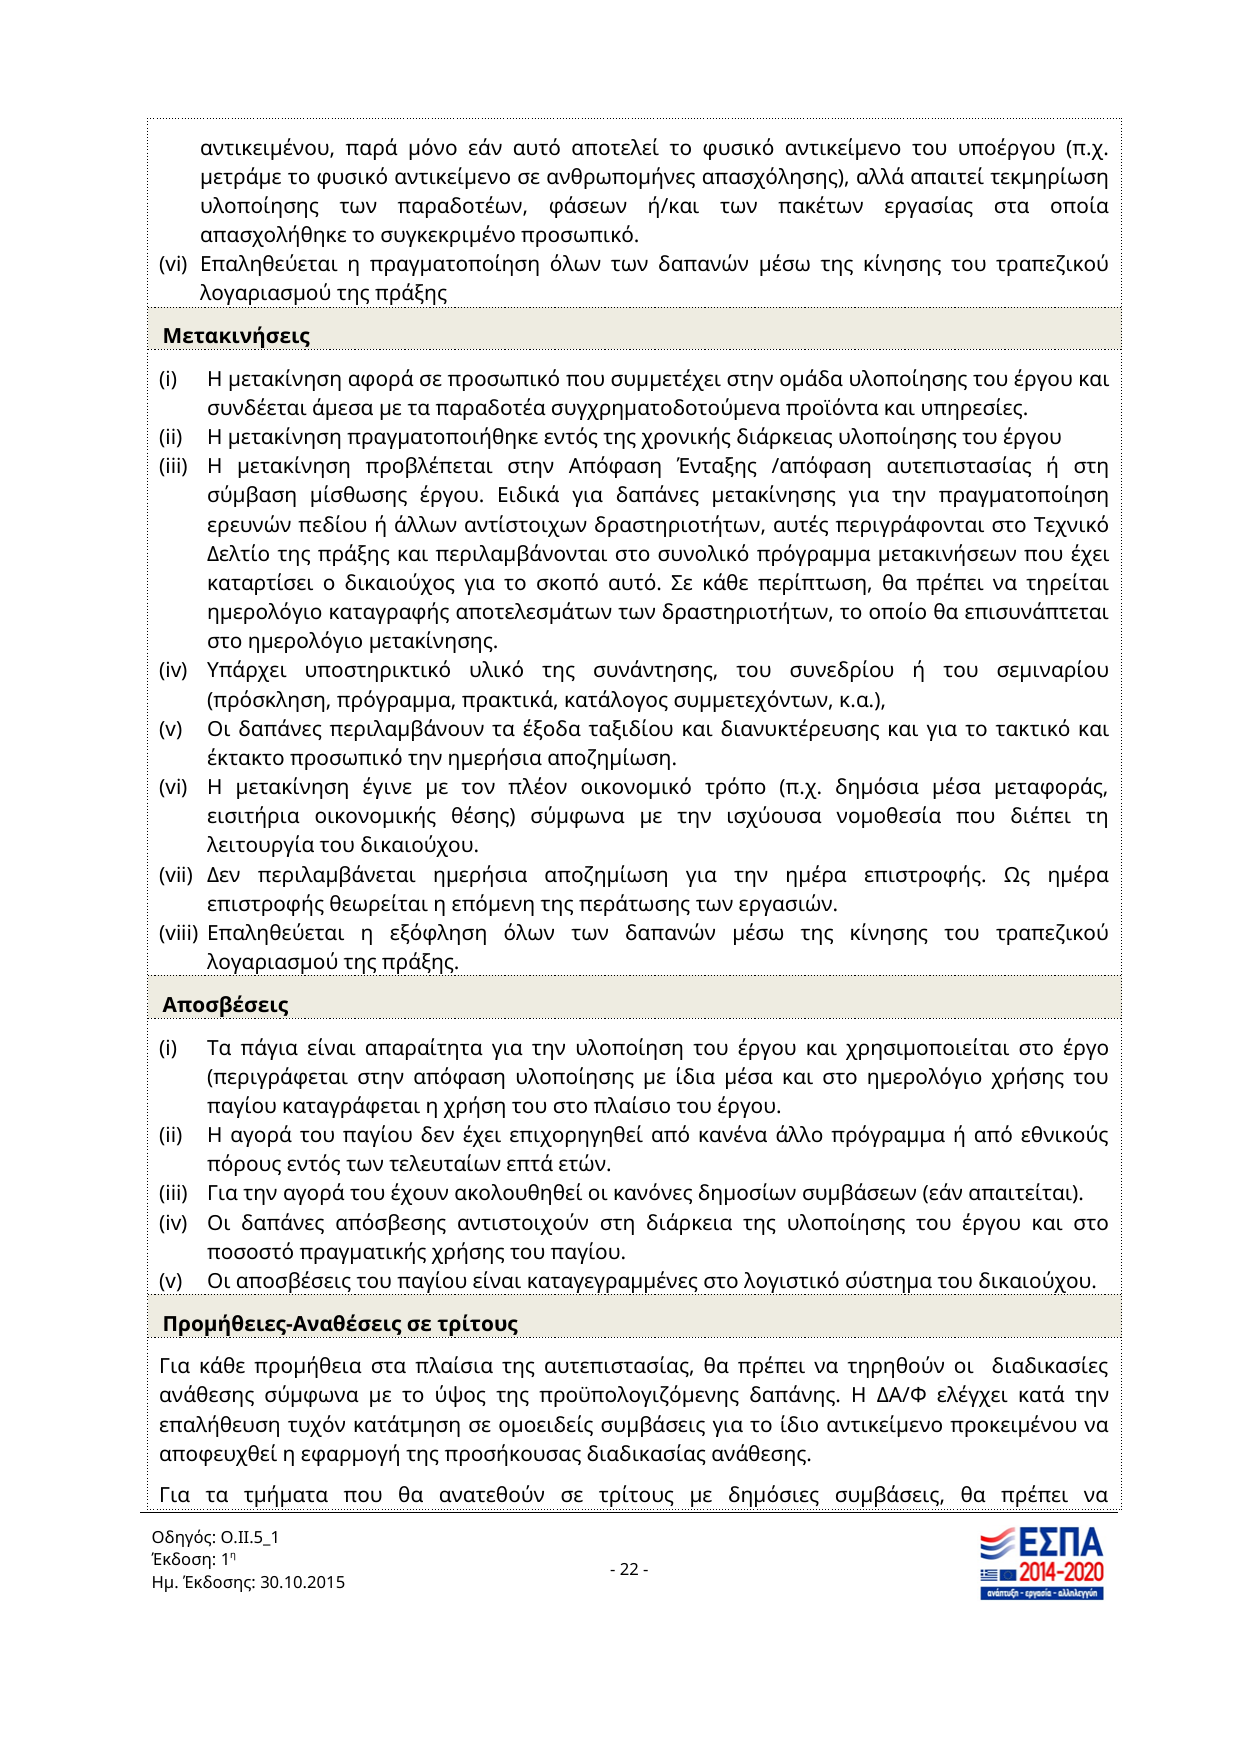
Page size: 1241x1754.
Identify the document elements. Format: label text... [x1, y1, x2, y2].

table_cell Προμήθειες-Αναθέσεις σε τρίτους [148, 1294, 1122, 1337]
table_cell Αποσβέσεις [148, 975, 1122, 1018]
picture [977, 1525, 1107, 1602]
table_cell Η μετακίνηση αφορά σε προσωπικό που συμμετέχει στην ομάδα υλοποίησης του έργου και συνδέεται άμεσα με τα παραδοτέα συγχρηματοδοτούμενα προϊόντα και υπηρεσίες. Η μετακίνηση πραγματοποιήθηκε εντός της χρονικής διάρκειας υλοποίησης του έργου Η μετακίνηση προβλέπεται στην Απόφαση Ένταξης /απόφαση αυτεπιστασίας ή στη σύμβαση μίσθωσης έργου. Ειδικά για δαπάνες μετακίνησης για την πραγματοποίηση ερευνών πεδίου ή άλλων αντίστοιχων δραστηριοτήτων, αυτές περιγράφονται στο Τεχνικό Δελτίο της πράξης και περιλαμβάνονται στο συνολικό πρόγραμμα μετακινήσεων που έχει καταρτίσει ο δικαιούχος για το σκοπό αυτό. Σε κάθε περίπτωση, θα πρέπει να τηρείται ημερολόγιο καταγραφής αποτελεσμάτων των δραστηριοτήτων, το οποίο θα επισυνάπτεται στο ημερολόγιο μετακίνησης. Υπάρχει υποστηρικτικό υλικό της συνάντησης, του συνεδρίου ή του σεμιναρίου (πρόσκληση, πρόγραμμα, πρακτικά, κατάλογος συμμετεχόντων, κ.α.), Οι δαπάνες περιλαμβάνουν τα έξοδα ταξιδίου και διανυκτέρευσης και για το τακτικό και έκτακτο προσωπικό την ημερήσια αποζημίωση. Η μετακίνηση έγινε με τον πλέον οικονομικό τρόπο (π.χ. δημόσια μέσα μεταφοράς, εισιτήρια οικονομικής θέσης) σύμφωνα με την ισχύουσα νομοθεσία που διέπει τη λειτουργία του δικαιούχου. Δεν περιλαμβάνεται ημερήσια αποζημίωση για την ημέρα επιστροφής. Ως ημέρα επιστροφής θεωρείται η επόμενη της περάτωσης των εργασιών. Επαληθεύεται η εξόφληση όλων των δαπανών μέσω της κίνησης του τραπεζικού λογαριασμού της πράξης. [148, 349, 1122, 975]
table_cell Μετακινήσεις [148, 307, 1122, 349]
table_cell Τα πάγια είναι απαραίτητα για την υλοποίηση του έργου και χρησιμοποιείται στο έργο (περιγράφεται στην απόφαση υλοποίησης με ίδια μέσα και στο ημερολόγιο χρήσης του παγίου καταγράφεται η χρήση του στο πλαίσιο του έργου. Η αγορά του παγίου δεν έχει επιχορηγηθεί από κανένα άλλο πρόγραμμα ή από εθνικούς πόρους εντός των τελευταίων επτά ετών. Για την αγορά του έχουν ακολουθηθεί οι κανόνες δημοσίων συμβάσεων (εάν απαιτείται). Οι δαπάνες απόσβεσης αντιστοιχούν στη διάρκεια της υλοποίησης του έργου και στο ποσοστό πραγματικής χρήσης του παγίου. Οι αποσβέσεις του παγίου είναι καταγεγραμμένες στο λογιστικό σύστημα του δικαιούχου. [148, 1018, 1122, 1294]
